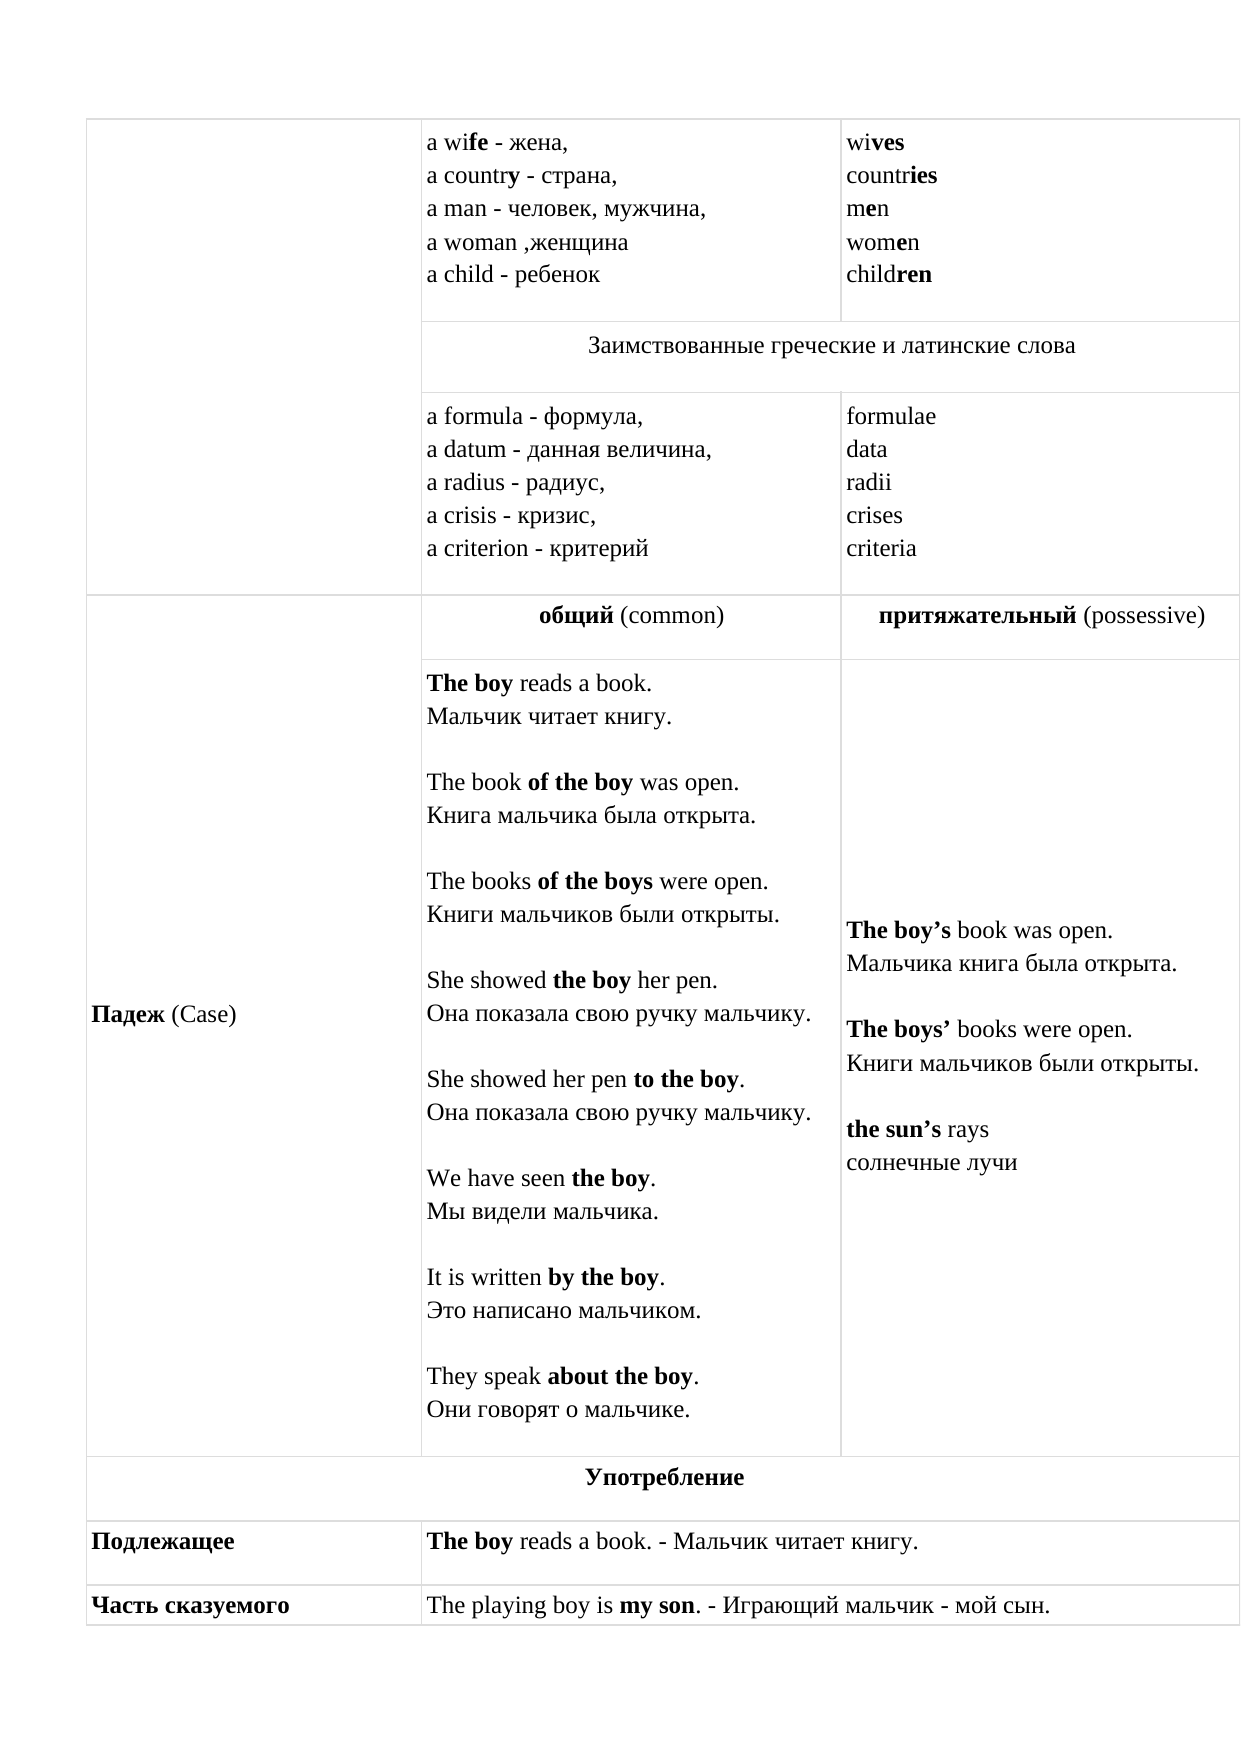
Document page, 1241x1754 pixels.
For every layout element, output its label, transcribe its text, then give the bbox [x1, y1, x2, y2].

table_cell formulae data radii crises criteria [842, 393, 1239, 594]
table_cell a formula - формула, a datum - данная величина, a radius - радиус, a crisis - кризис, a criterion - критерий [422, 393, 840, 594]
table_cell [422, 120, 840, 321]
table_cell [422, 1586, 1239, 1624]
table_cell Падеж (Case) [87, 596, 421, 1456]
table_cell Употребление [87, 1457, 1239, 1520]
table_cell Подлежащее [87, 1522, 421, 1584]
table_cell The boy reads a book. Мальчик читает книгу. The book of the boy was open. Книга мальчика была открыта. The books of the boys were open. Книги мальчиков были открыты. She showed the boy her pen. Она показала свою ручку мальчику. She showed her pen to the boy. Она показала свою ручку мальчику. We have seen the boy. Мы видели мальчика. It is written by the boy. Это написано мальчиком. They speak about the boy. Они говорят о мальчике. [422, 660, 840, 1456]
table_cell Часть сказуемого [87, 1586, 421, 1624]
table_cell притяжательный (possessive) [842, 596, 1239, 658]
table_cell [842, 120, 1239, 321]
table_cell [422, 1522, 1239, 1584]
table_cell The boy’s book was open. Мальчика книга была открыта. The boys’ books were open. Книги мальчиков были открыты. the sun’s rays солнечные лучи [842, 660, 1239, 1456]
table_cell Заимствованные греческие и латинские слова [422, 322, 1239, 391]
table_cell общий (common) [422, 596, 840, 658]
